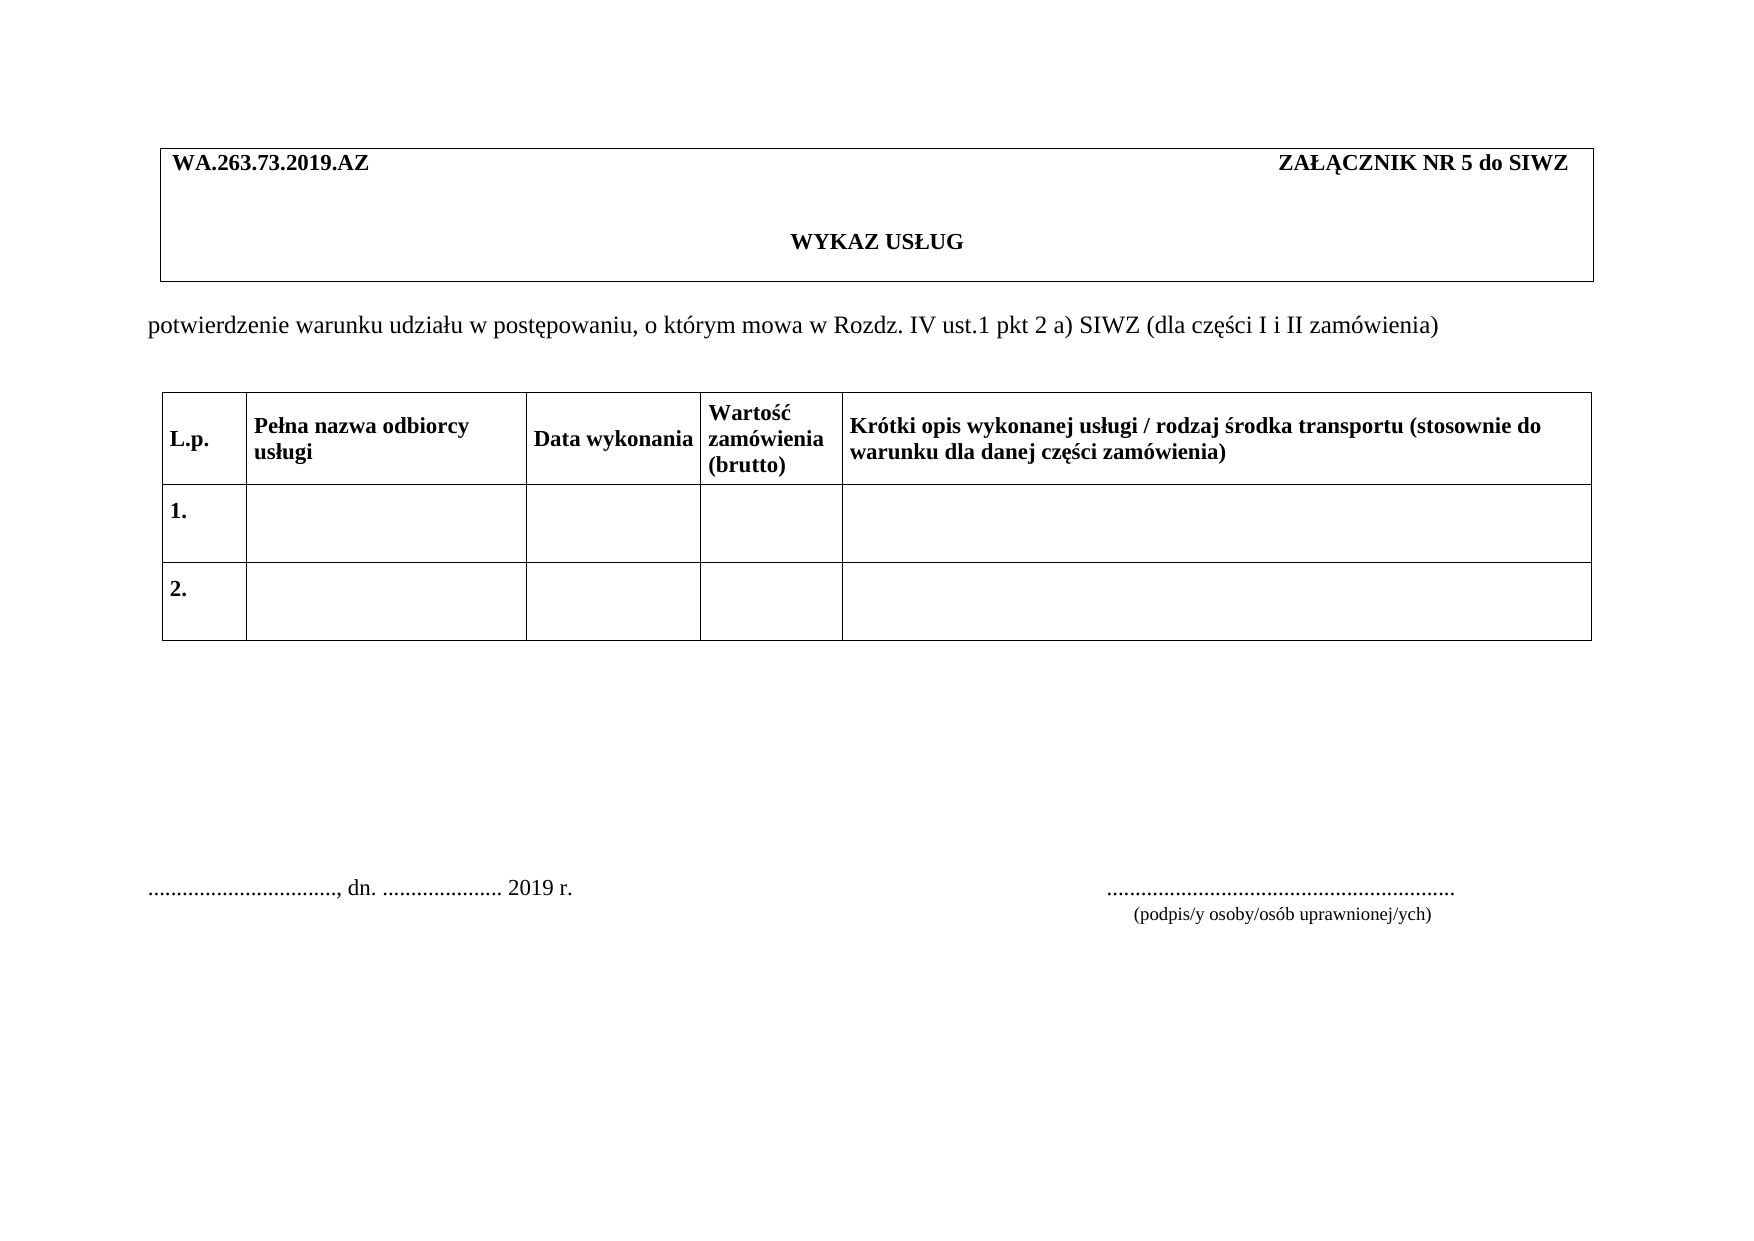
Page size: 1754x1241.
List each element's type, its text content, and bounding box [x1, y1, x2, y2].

text potwierdzenie warunku udziału w postępowaniu, o którym mowa w Rozdz. IV ust.1 pkt 2 a) SIWZ (dla części I i II zamówienia) [148, 310, 1606, 339]
table_cell [843, 563, 1591, 640]
table_header WA.263.73.2019.AZ ZAŁĄCZNIK NR 5 do SIWZ [161, 149, 1593, 228]
table_header Pełna nazwa odbiorcy usługi [247, 393, 526, 484]
table_cell [247, 485, 526, 562]
table_header Data wykonania [527, 393, 700, 484]
table_header L.p. [163, 393, 246, 484]
table_cell [527, 563, 700, 640]
table_cell [247, 563, 526, 640]
text (podpis/y osoby/osób uprawnionej/ych) [738, 901, 1606, 926]
table_header Wartość zamówienia (brutto) [701, 393, 842, 484]
table_cell [527, 485, 700, 562]
table_cell [163, 563, 246, 640]
table_cell [701, 563, 842, 640]
text ................................., dn. ..................... 2019 r. ............................................................. [148, 876, 1606, 901]
table_cell [843, 485, 1591, 562]
table_cell [701, 485, 842, 562]
table_cell Wykaz USŁUG [161, 228, 1593, 281]
table_header Krótki opis wykonanej usługi / rodzaj środka transportu (stosownie do warunku dla danej części zamówienia) [843, 393, 1591, 484]
table_cell [163, 485, 246, 562]
